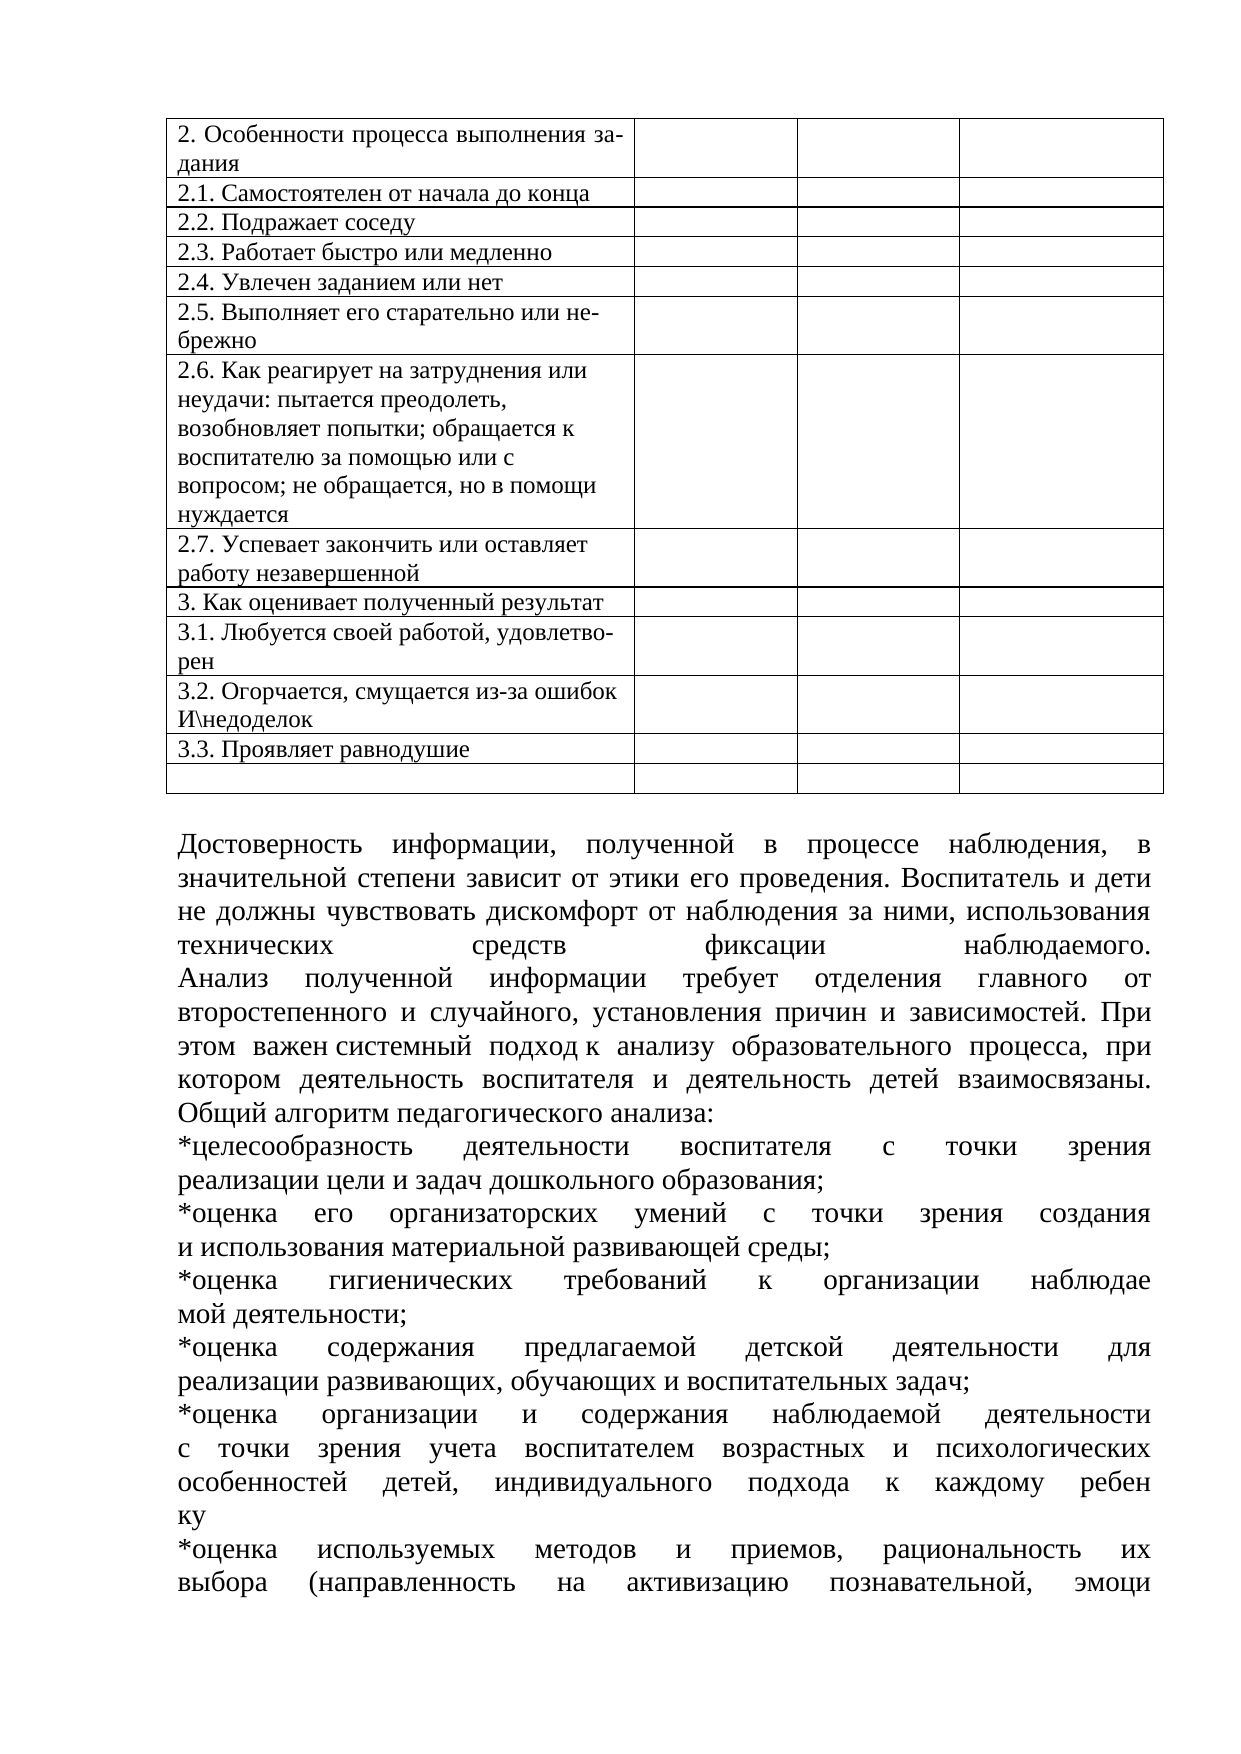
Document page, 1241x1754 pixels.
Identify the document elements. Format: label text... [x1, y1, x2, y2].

table_cell [635, 355, 797, 528]
table_cell [635, 617, 797, 675]
text *целесообразность деятельности воспитателя с точки зрения реализации цели и задач дошкольного образования; [177, 1128, 1152, 1195]
table_cell [635, 676, 797, 733]
table_cell [960, 208, 1163, 236]
table_cell 2.1. Самостоятелен от начала до конца [167, 178, 634, 206]
table_cell [635, 588, 797, 616]
table_cell [798, 588, 959, 616]
table_cell 2.7. Успевает закончить или оставляет работу незавершенной [167, 529, 634, 586]
table_cell [635, 208, 797, 236]
text *оценка содержания предлагаемой детской деятельности для реализации развивающих, обучающих и воспитательных задач; [177, 1329, 1152, 1397]
table_cell [960, 588, 1163, 616]
table_cell 2.5. Выполняет его старательно или небрежно [167, 297, 634, 354]
table_cell [798, 178, 959, 206]
table_cell [960, 764, 1163, 793]
table_cell [798, 617, 959, 675]
table_cell [635, 764, 797, 793]
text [177, 1531, 1152, 1598]
table_cell 2.6. Как реагирует на затруднения или неудачи: пытается преодолеть, возобновляет попытки; обращается к воспитателю за помощью или с вопросом; не обращается, но в помощи нуждается [167, 355, 634, 528]
table_cell [798, 734, 959, 763]
table_cell [635, 178, 797, 206]
table_cell [960, 178, 1163, 206]
table_cell [798, 119, 959, 177]
table_cell [798, 237, 959, 266]
table_cell 2.3. Работает быстро или медленно [167, 237, 634, 266]
table_cell [960, 617, 1163, 675]
table_cell [798, 355, 959, 528]
table_cell [798, 208, 959, 236]
table_cell [960, 237, 1163, 266]
table_cell 2.2. Подражает соседу [167, 208, 634, 236]
table_cell [960, 297, 1163, 354]
table_cell [798, 297, 959, 354]
table_cell 3.2. Огорчается, смущается из-за ошибок И\недоделок [167, 676, 634, 733]
table_cell 2.4. Увлечен заданием или нет [167, 267, 634, 296]
table_cell [960, 529, 1163, 586]
table_cell [798, 676, 959, 733]
text *оценка гигиенических требований к организации наблюдае мой деятельности; [177, 1262, 1152, 1329]
text *оценка его организаторских умений с точки зрения создания и использования материальной развивающей среды; [177, 1195, 1152, 1262]
table_cell [635, 267, 797, 296]
table_cell [635, 529, 797, 586]
table_cell [798, 267, 959, 296]
table_cell [960, 267, 1163, 296]
table_cell [635, 237, 797, 266]
table_cell [798, 764, 959, 793]
table_cell [635, 297, 797, 354]
table_cell 3.3. Проявляет равнодушие [167, 734, 634, 763]
table_cell [960, 734, 1163, 763]
table_cell 3. Как оценивает полученный результат [167, 588, 634, 616]
text Достоверность информации, полученной в процессе наблюдения, в значительной степени зависит от этики его проведения. Воспитатель и дети не должны чувствовать дискомфорт от наблюдения за ними, использования технических средств фиксации наблюдаемого. Анализ полученной информации требует отделения главного от второстепенного и случайного, установления причин и зависимостей. При этом важен системный подход к анализу образовательного процесса, при котором деятельность воспитателя и деятельность детей взаимосвязаны. Общий алгоритм педагогического анализа: [177, 826, 1152, 1128]
table_cell [635, 119, 797, 177]
table_cell [960, 676, 1163, 733]
table_cell [960, 119, 1163, 177]
table_cell [167, 764, 634, 793]
table_cell [635, 734, 797, 763]
table_cell 3.1. Любуется своей работой, удовлетворен [167, 617, 634, 675]
table_cell [798, 529, 959, 586]
table_cell [960, 355, 1163, 528]
text *оценка организации и содержания наблюдаемой деятельности с точки зрения учета воспитателем возрастных и психологических особенностей детей, индивидуального подхода к каждому ребен ку [177, 1397, 1152, 1531]
table_cell 2. Особенности процесса выполнения задания [167, 119, 634, 177]
